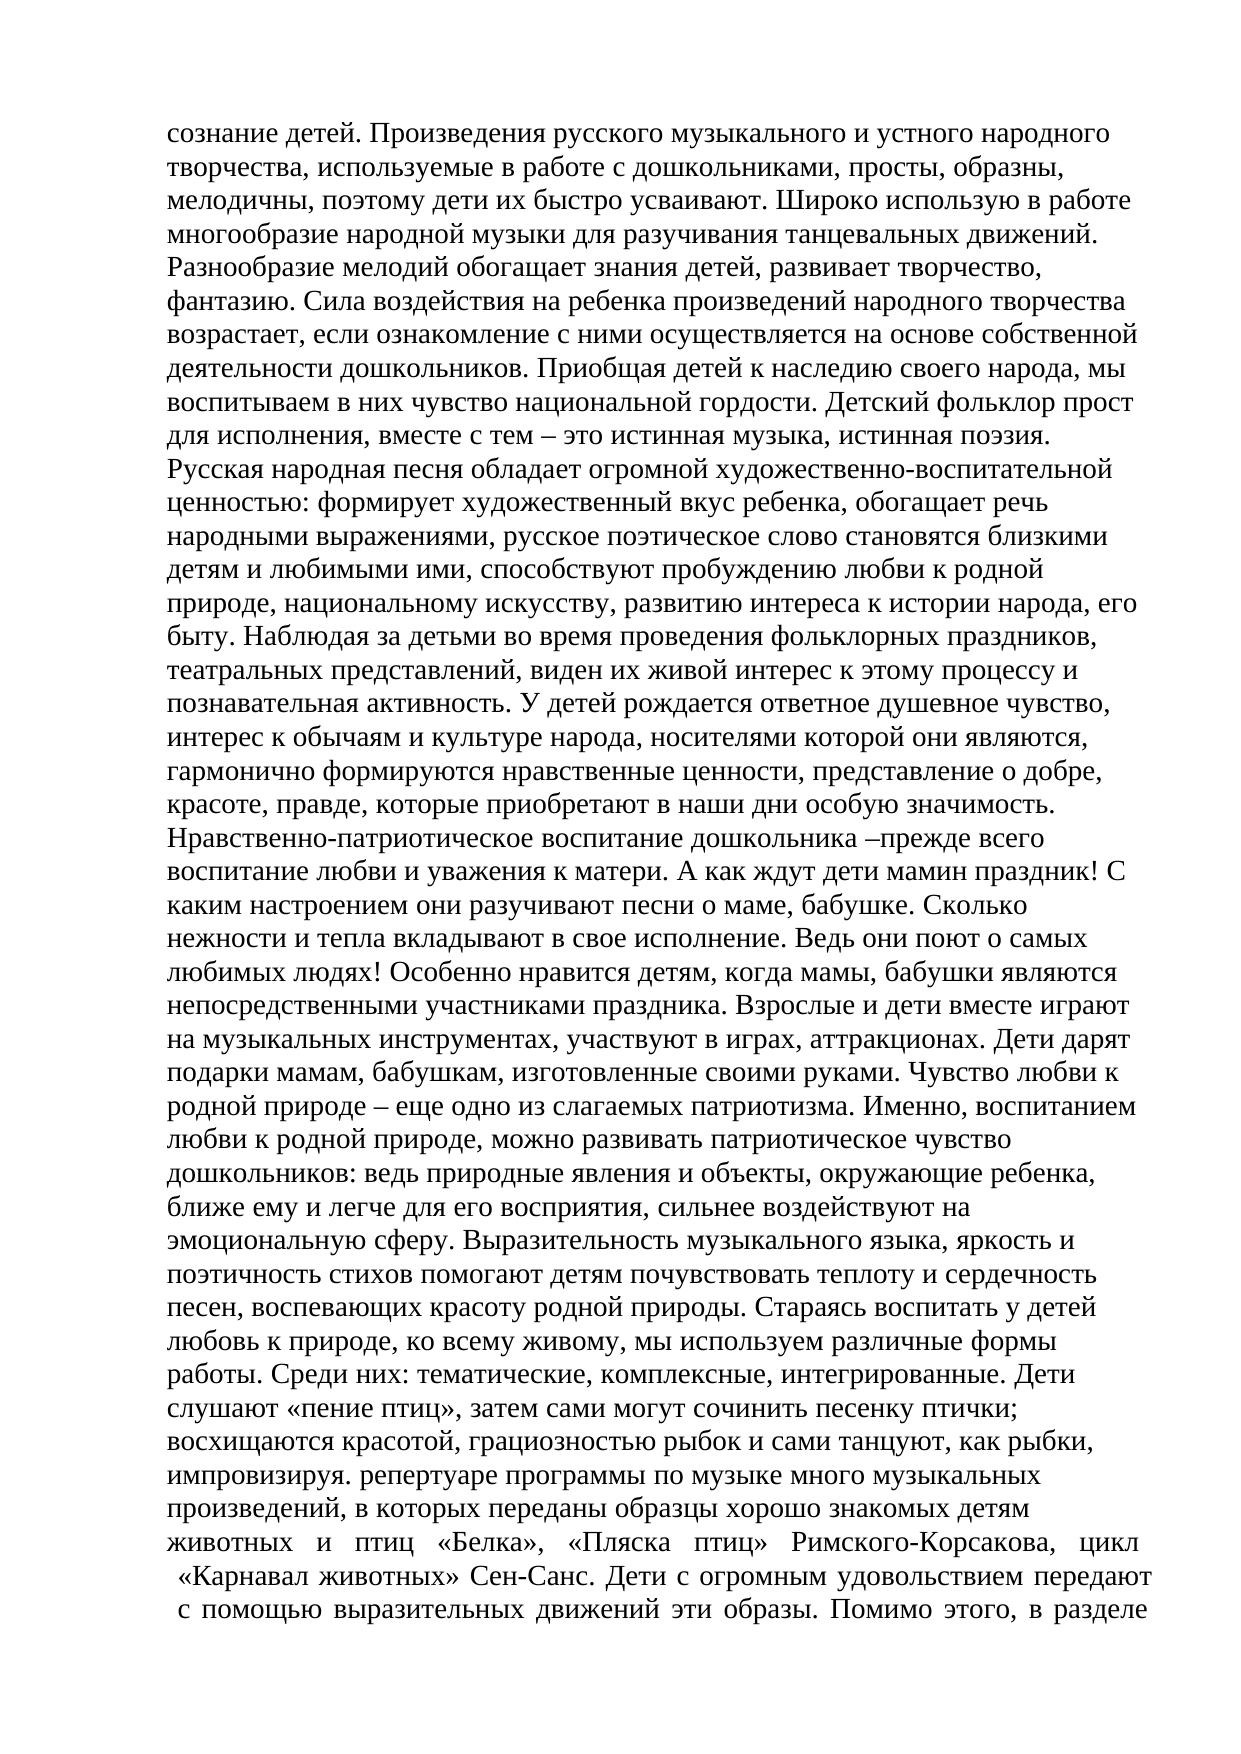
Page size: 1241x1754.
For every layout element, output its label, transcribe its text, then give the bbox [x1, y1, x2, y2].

text сознание детей. Произведения русского музыкального и устного народного творчества, используемые в работе с дошкольниками, просты, образны, мелодичны, поэтому дети их быстро усваивают. Широко использую в работе многообразие народной музыки для разучивания танцевальных движений. Разнообразие мелодий обогащает знания детей, развивает творчество, фантазию. Сила воздействия на ребенка произведений народного творчества возрастает, если ознакомление с ними осуществляется на основе собственной деятельности дошкольников. Приобщая детей к наследию своего народа, мы воспитываем в них чувство национальной гордости. Детский фольклор прост для исполнения, вместе с тем – это истинная музыка, истинная поэзия. Русская народная песня обладает огромной художественно-воспитательной ценностью: формирует художественный вкус ребенка, обогащает речь народными выражениями, русское поэтическое слово становятся близкими детям и любимыми ими, способствуют пробуждению любви к родной природе, национальному искусству, развитию интереса к истории народа, его быту. Наблюдая за детьми во время проведения фольклорных праздников, театральных представлений, виден их живой интерес к этому процессу и познавательная активность. У детей рождается ответное душевное чувство, интерес к обычаям и культуре народа, носителями которой они являются, гармонично формируются нравственные ценности, представление о добре, красоте, правде, которые приобретают в наши дни особую значимость. Нравственно-патриотическое воспитание дошкольника –прежде всего воспитание любви и уважения к матери. А как ждут дети мамин праздник! С каким настроением они разучивают песни о маме, бабушке. Сколько нежности и тепла вкладывают в свое исполнение. Ведь они поют о самых любимых людях! Особенно нравится детям, когда мамы, бабушки являются непосредственными участниками праздника. Взрослые и дети вместе играют на музыкальных инструментах, участвуют в играх, аттракционах. Дети дарят подарки мамам, бабушкам, изготовленные своими руками. Чувство любви к родной природе – еще одно из слагаемых патриотизма. Именно, воспитанием любви к родной природе, можно развивать патриотическое чувство дошкольников: ведь природные явления и объекты, окружающие ребенка, ближе ему и легче для его восприятия, сильнее воздействуют на эмоциональную сферу. Выразительность музыкального языка, яркость и поэтичность стихов помогают детям почувствовать теплоту и сердечность песен, воспевающих красоту родной природы. Стараясь воспитать у детей любовь к природе, ко всему живому, мы используем различные формы работы. Среди них: тематические, комплексные, интегрированные. Дети слушают «пение птиц», затем сами могут сочинить песенку птички; восхищаются красотой, грациозностью рыбок и сами танцуют, как рыбки, импровизируя. репертуаре программы по музыке много музыкальных произведений, в которых переданы образцы хорошо знакомых детям животных и птиц «Белка», «Пляска птиц» Римского-Корсакова, цикл [167, 115, 1152, 1558]
text «Карнавал животных» Сен-Санс. Дети с огромным удовольствием передают с помощью выразительных движений эти образы. Помимо этого, в разделе [177, 1558, 1152, 1625]
